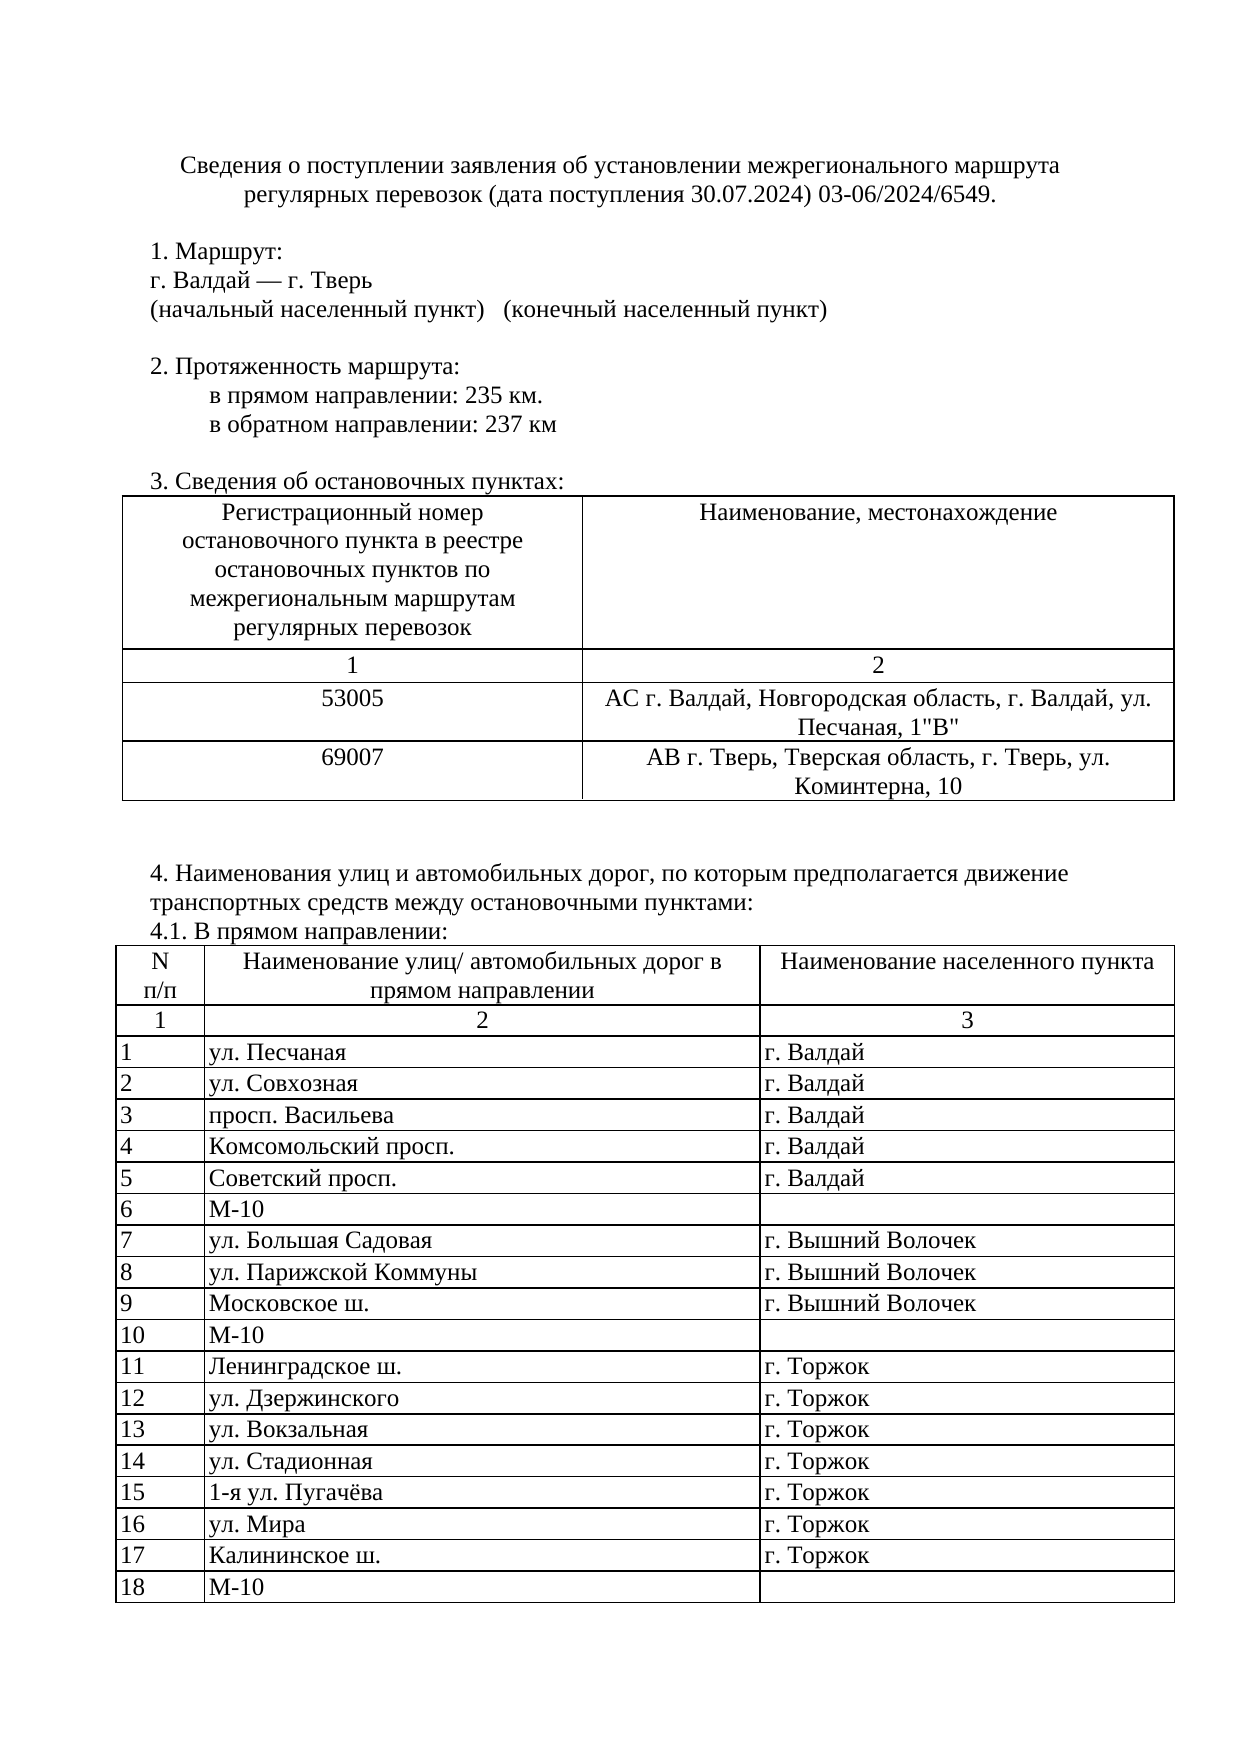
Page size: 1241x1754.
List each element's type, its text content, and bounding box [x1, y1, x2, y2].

table_cell АВ г. Тверь, Тверская область, г. Тверь, ул. Коминтерна, 10 [583, 742, 1173, 799]
table_cell ул. Стадионная [205, 1446, 759, 1476]
table_cell г. Валдай [761, 1037, 1174, 1067]
table_cell г. Торжок [761, 1352, 1174, 1381]
table_cell г. Вышний Волочек [761, 1257, 1174, 1287]
table_cell ул. Совхозная [205, 1068, 759, 1098]
table_cell АС г. Валдай, Новгородская область, г. Валдай, ул. Песчаная, 1"В" [583, 683, 1173, 740]
table_cell г. Торжок [761, 1446, 1174, 1476]
table_cell ул. Большая Садовая [205, 1226, 759, 1256]
table_cell 16 [117, 1509, 204, 1539]
table_cell 18 [117, 1572, 204, 1602]
table_cell г. Торжок [761, 1383, 1174, 1413]
table_cell 1-я ул. Пугачёва [205, 1477, 759, 1507]
table_cell 5 [117, 1163, 204, 1193]
table_cell 3 [117, 1100, 204, 1130]
text в обратном направлении: 237 км [150, 409, 1090, 437]
table_cell Комсомольский просп. [205, 1131, 759, 1161]
table_cell 13 [117, 1415, 204, 1444]
table_cell 4 [117, 1131, 204, 1161]
table_cell г. Вышний Волочек [761, 1289, 1174, 1318]
table_cell Московское ш. [205, 1289, 759, 1318]
table_cell г. Торжок [761, 1415, 1174, 1444]
table_cell 8 [117, 1257, 204, 1287]
table_cell ул. Мира [205, 1509, 759, 1539]
table_cell 9 [117, 1289, 204, 1318]
table_cell 53005 [123, 683, 582, 740]
table_cell ул. Дзержинского [205, 1383, 759, 1413]
table_cell 2 [583, 650, 1173, 681]
table_cell М-10 [205, 1320, 759, 1350]
table_cell ул. Парижской Коммуны [205, 1257, 759, 1287]
table_cell г. Торжок [761, 1477, 1174, 1507]
table_cell 3 [761, 1006, 1174, 1035]
table_cell 7 [117, 1226, 204, 1256]
text в прямом направлении: 235 км. [150, 380, 1090, 409]
table_cell 69007 [123, 742, 582, 799]
table_cell Ленинградское ш. [205, 1352, 759, 1381]
table_cell 6 [117, 1194, 204, 1224]
table_cell 1 [117, 1037, 204, 1067]
table_cell 2 [117, 1068, 204, 1098]
text 4.1. В прямом направлении: [150, 916, 1090, 945]
text (начальный населенный пункт) (конечный населенный пункт) [150, 294, 1090, 322]
table_cell [761, 1572, 1174, 1602]
table_cell просп. Васильева [205, 1100, 759, 1130]
table_header N п/п [117, 946, 204, 1004]
text 1. Маршрут: [150, 236, 1090, 265]
table_cell г. Валдай [761, 1131, 1174, 1161]
table_header Наименование улиц/ автомобильных дорог в прямом направлении [205, 946, 759, 1004]
table_cell 15 [117, 1477, 204, 1507]
text 2. Протяженность маршрута: [150, 351, 1090, 380]
table_cell М-10 [205, 1572, 759, 1602]
table_cell 1 [123, 650, 582, 681]
table_cell 2 [205, 1006, 759, 1035]
table_cell Советский просп. [205, 1163, 759, 1193]
text 4. Наименования улиц и автомобильных дорог, по которым предполагается движение транспортных средств между остановочными пунктами: [150, 858, 1090, 916]
table_header Регистрационный номер остановочного пункта в реестре остановочных пунктов по межрегиональным маршрутам регулярных перевозок [123, 497, 582, 648]
text Сведения о поступлении заявления об установлении межрегионального маршрута регулярных перевозок (дата поступления 30.07.2024) 03-06/2024/6549. [150, 150, 1090, 207]
table_cell г. Валдай [761, 1100, 1174, 1130]
table_cell Калининское ш. [205, 1540, 759, 1570]
table_header Наименование населенного пункта [761, 946, 1174, 1004]
table_cell г. Валдай [761, 1068, 1174, 1098]
table_cell ул. Песчаная [205, 1037, 759, 1067]
table_header Наименование, местонахождение [583, 497, 1173, 648]
table_cell 12 [117, 1383, 204, 1413]
table_cell [761, 1194, 1174, 1224]
table_cell 14 [117, 1446, 204, 1476]
table_cell М-10 [205, 1194, 759, 1224]
text г. Валдай — г. Тверь [150, 265, 1090, 294]
table_cell 10 [117, 1320, 204, 1350]
table_cell [761, 1320, 1174, 1350]
text 3. Сведения об остановочных пунктах: [150, 466, 1090, 495]
table_cell г. Валдай [761, 1163, 1174, 1193]
table_cell г. Вышний Волочек [761, 1226, 1174, 1256]
table_cell г. Торжок [761, 1540, 1174, 1570]
table_cell 1 [117, 1006, 204, 1035]
table_cell ул. Вокзальная [205, 1415, 759, 1444]
table_cell г. Торжок [761, 1509, 1174, 1539]
table_cell 11 [117, 1352, 204, 1381]
table_cell 17 [117, 1540, 204, 1570]
